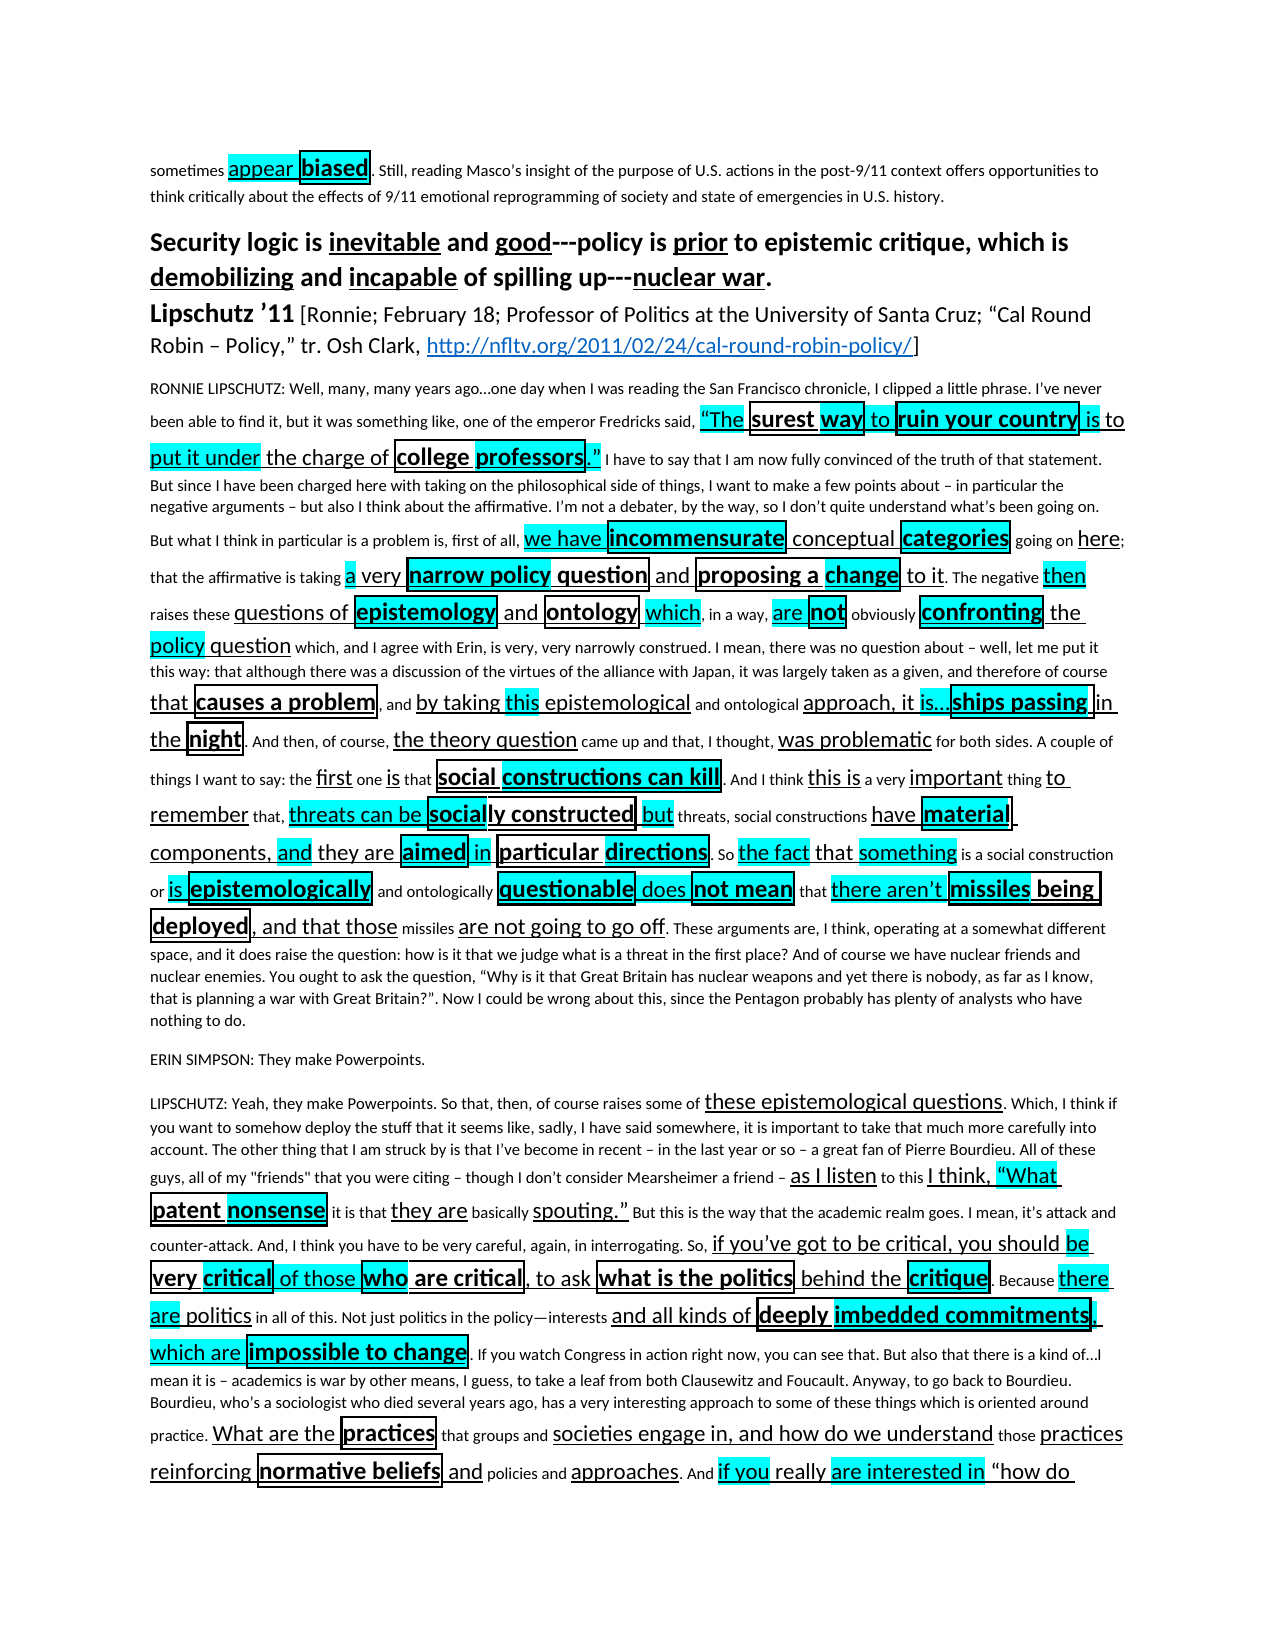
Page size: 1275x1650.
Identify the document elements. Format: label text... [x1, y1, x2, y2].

subtitle Security logic is inevitable and good---policy is prior to epistemic critique, which is demobilizing and incapable of spilling up---nuclear war. [150, 225, 1125, 293]
text ERIN SIMPSON: They make Powerpoints. [150, 1049, 1125, 1069]
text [150, 1087, 1125, 1488]
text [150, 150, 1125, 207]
text Lipschutz ’11 [Ronnie; February 18; Professor of Politics at the University of Santa Cruz; “Cal Round Robin – Policy,” tr. Osh Clark, http://nfltv.org/2011/02/24/cal-round-robin-policy/] [150, 296, 1125, 359]
text RONNIE LIPSCHUTZ: Well, many, many years ago…one day when I was reading the San Francisco chronicle, I clipped a little phrase. I’ve never been able to find it, but it was something like, one of the emperor Fredricks said, “The surest way to ruin your country is to put it under the charge of college professors.” I have to say that I am now fully convinced of the truth of that statement. But since I have been charged here with taking on the philosophical side of things, I want to make a few points about – in particular the negative arguments – but also I think about the affirmative. I’m not a debater, by the way, so I don’t quite understand what’s been going on. But what I think in particular is a problem is, first of all, we have incommensurate conceptual categories going on here; that the affirmative is taking a very narrow policy question and proposing a change to it. The negative then raises these questions of epistemology and ontology which, in a way, are not obviously confronting the policy question which, and I agree with Erin, is very, very narrowly construed. I mean, there was no question about – well, let me put it this way: that although there was a discussion of the virtues of the alliance with Japan, it was largely taken as a given, and therefore of course that causes a problem, and by taking this epistemological and ontological approach, it is…ships passing in the night. And then, of course, the theory question came up and that, I thought, was problematic for both sides. A couple of things I want to say: the first one is that social constructions can kill. And I think this is a very important thing to remember that, threats can be socially constructed but threats, social constructions have material components, and they are aimed in particular directions. So the fact that something is a social construction or is epistemologically and ontologically questionable does not mean that there aren’t missiles being deployed, and that those missiles are not going to go off. These arguments are, I think, operating at a somewhat different space, and it does raise the question: how is it that we judge what is a threat in the first place? And of course we have nuclear friends and nuclear enemies. You ought to ask the question, “Why is it that Great Britain has nuclear weapons and yet there is nobody, as far as I know, that is planning a war with Great Britain?”. Now I could be wrong about this, since the Pentagon probably has plenty of analysts who have nothing to do. [150, 378, 1125, 1031]
